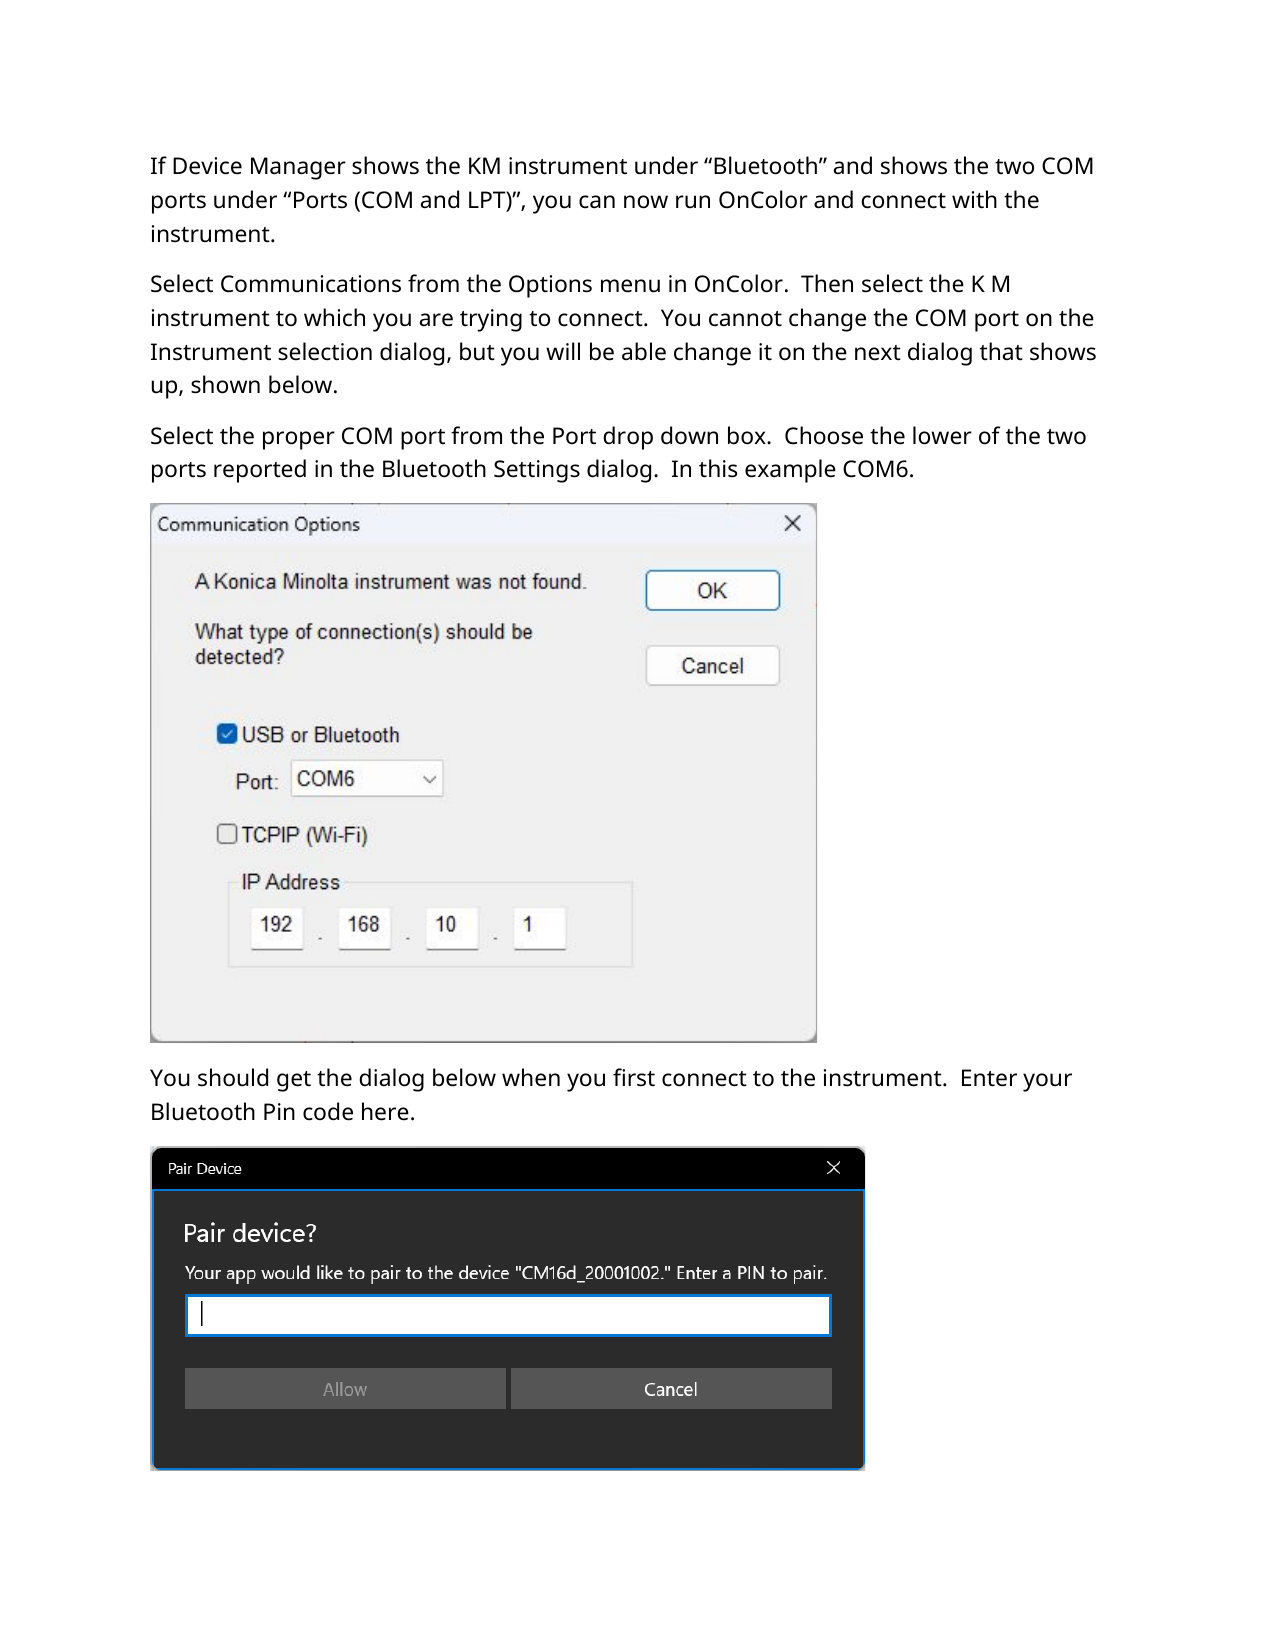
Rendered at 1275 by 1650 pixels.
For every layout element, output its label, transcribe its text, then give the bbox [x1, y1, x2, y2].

text Select Communications from the Options menu in OnColor. Then select the K M instrument to which you are trying to connect. You cannot change the COM port on the Instrument selection dialog, but you will be able change it on the next dialog that shows up, shown below. [150, 268, 1125, 400]
picture [150, 503, 818, 1043]
picture [150, 1146, 866, 1471]
text You should get the dialog below when you first connect to the instrument. Enter your Bluetooth Pin code here. [150, 1062, 1125, 1127]
text If Device Manager shows the KM instrument under “Bluetooth” and shows the two COM ports under “Ports (COM and LPT)”, you can now run OnColor and connect with the instrument. [150, 150, 1125, 249]
text Select the proper COM port from the Port drop down box. Choose the lower of the two ports reported in the Bluetooth Settings dialog. In this example COM6. [150, 419, 1125, 484]
